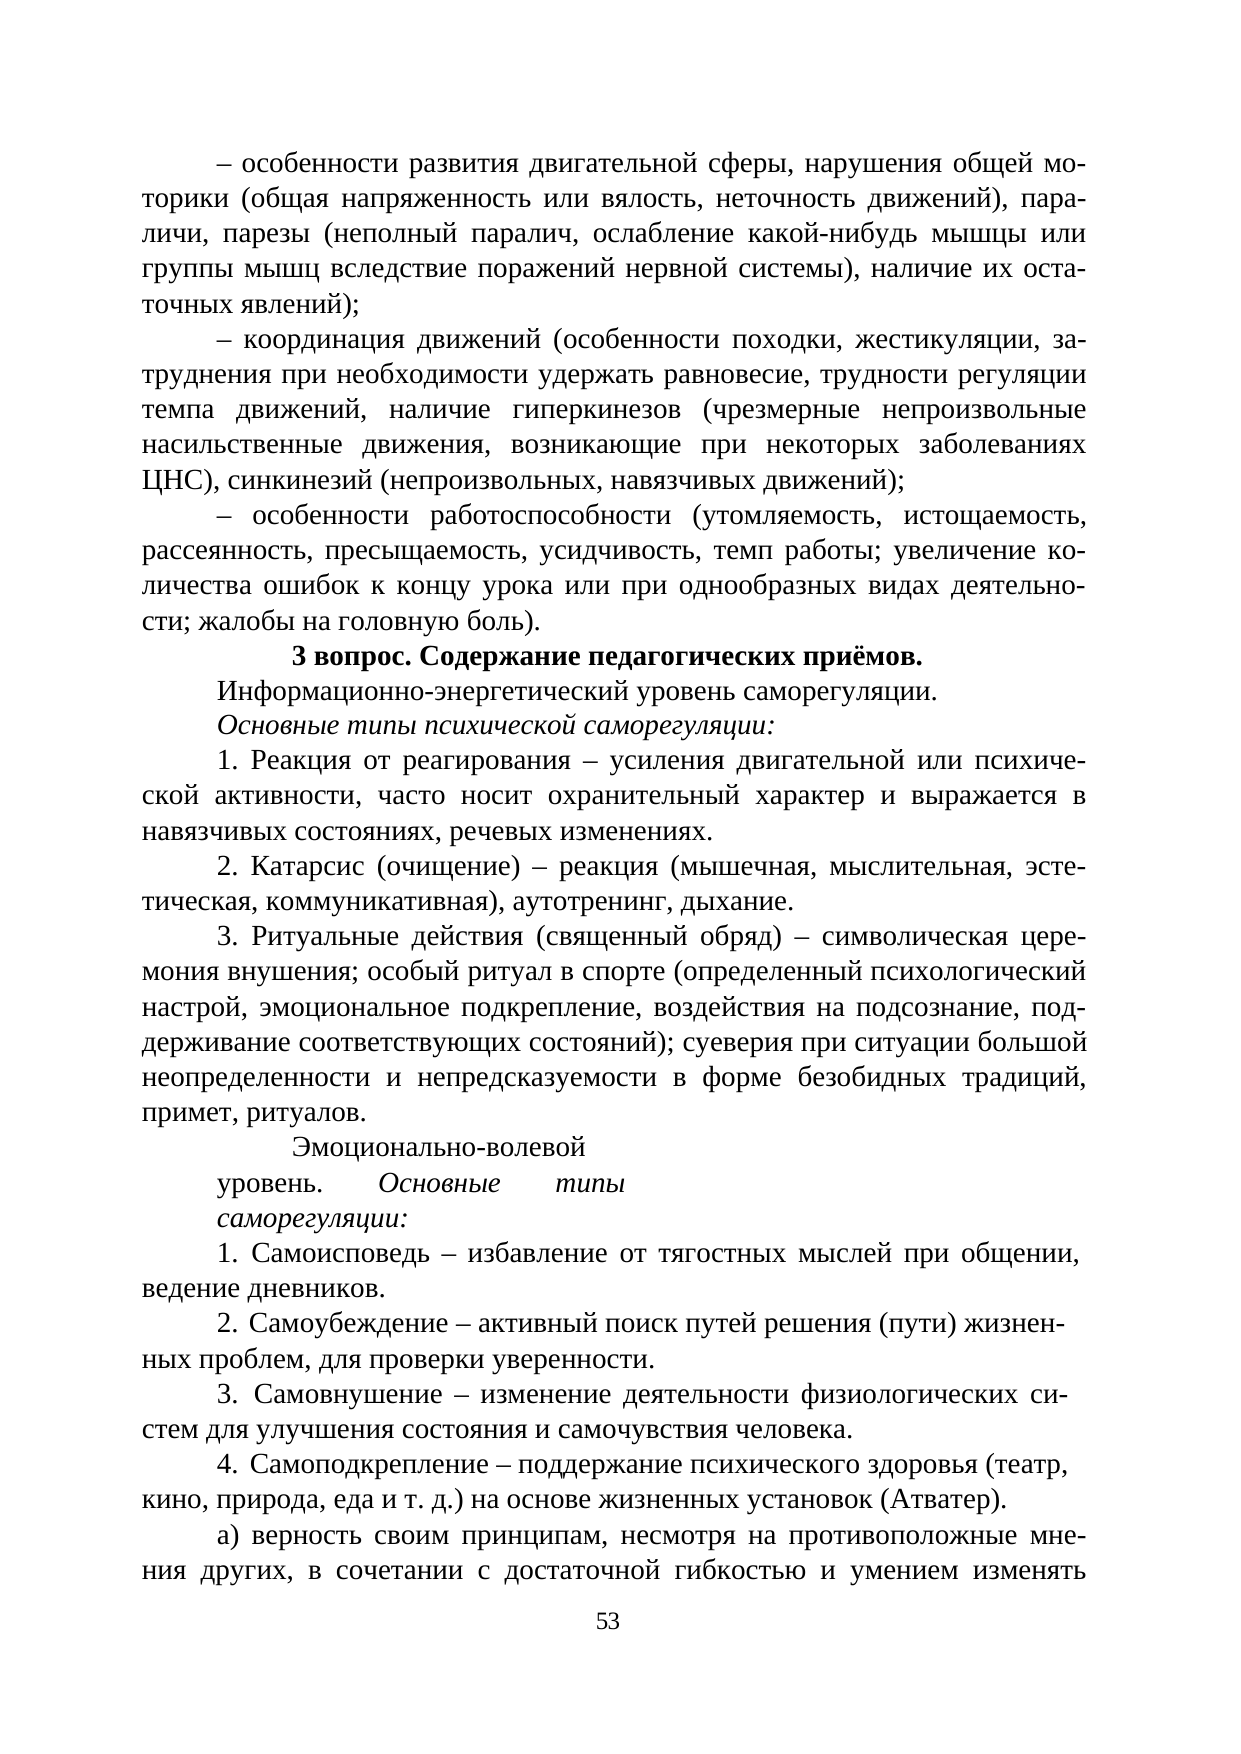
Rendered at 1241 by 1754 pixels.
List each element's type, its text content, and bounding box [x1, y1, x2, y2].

list Самоубеждение – активный поиск путей решения (пути) жизнен- ных проблем, для проверки уверенности. [142, 1306, 1087, 1374]
text 3 вопрос. Содержание педагогических приёмов. Информационно-энергетический уровень саморегуляции. Основные типы психической саморегуляции: [217, 638, 938, 741]
list особенности работоспособности (утомляемость, истощаемость, рассеянность, пресыщаемость, усидчивость, темп работы; увеличение ко- личества ошибок к концу урока или при однообразных видах деятельно- сти; жалобы на головную боль). [142, 497, 1087, 636]
list Самовнушение – изменение деятельности физиологических си- стем для улучшения состояния и самочувствия человека. [142, 1376, 1087, 1445]
list Самоисповедь – избавление от тягостных мыслей при общении, ведение дневников. [142, 1235, 1087, 1304]
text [142, 1517, 1087, 1586]
list особенности развития двигательной сферы, нарушения общей мо- торики (общая напряженность или вялость, неточность движений), пара- личи, парезы (неполный паралич, ослабление какой-нибудь мышцы или группы мышц вследствие поражений нервной системы), наличие их оста- точных явлений); [142, 145, 1087, 319]
list Катарсис (очищение) – реакция (мышечная, мыслительная, эсте- тическая, коммуникативная), аутотренинг, дыхание. [142, 848, 1087, 917]
list Реакция от реагирования – усиления двигательной или психиче- ской активности, часто носит охранительный характер и выражается в навязчивых состояниях, речевых изменениях. [142, 742, 1087, 846]
list Самоподкрепление – поддержание психического здоровья (театр, кино, природа, еда и т. д.) на основе жизненных установок (Атватер). [142, 1446, 1087, 1515]
list Ритуальные действия (священный обряд) – символическая цере- мония внушения; особый ритуал в спорте (определенный психологический настрой, эмоциональное подкрепление, воздействия на подсознание, под- держивание соответствующих состояний); суеверия при ситуации большой неопределенности и непредсказуемости в форме безобидных традиций, примет, ритуалов. [142, 918, 1087, 1128]
list координация движений (особенности походки, жестикуляции, за- труднения при необходимости удержать равновесие, трудности регуляции темпа движений, наличие гиперкинезов (чрезмерные непроизвольные насильственные движения, возникающие при некоторых заболеваниях ЦНС), синкинезий (непроизвольных, навязчивых движений); [142, 321, 1087, 495]
text Эмоционально-волевой уровень. Основные типы саморегуляции: [217, 1129, 625, 1233]
